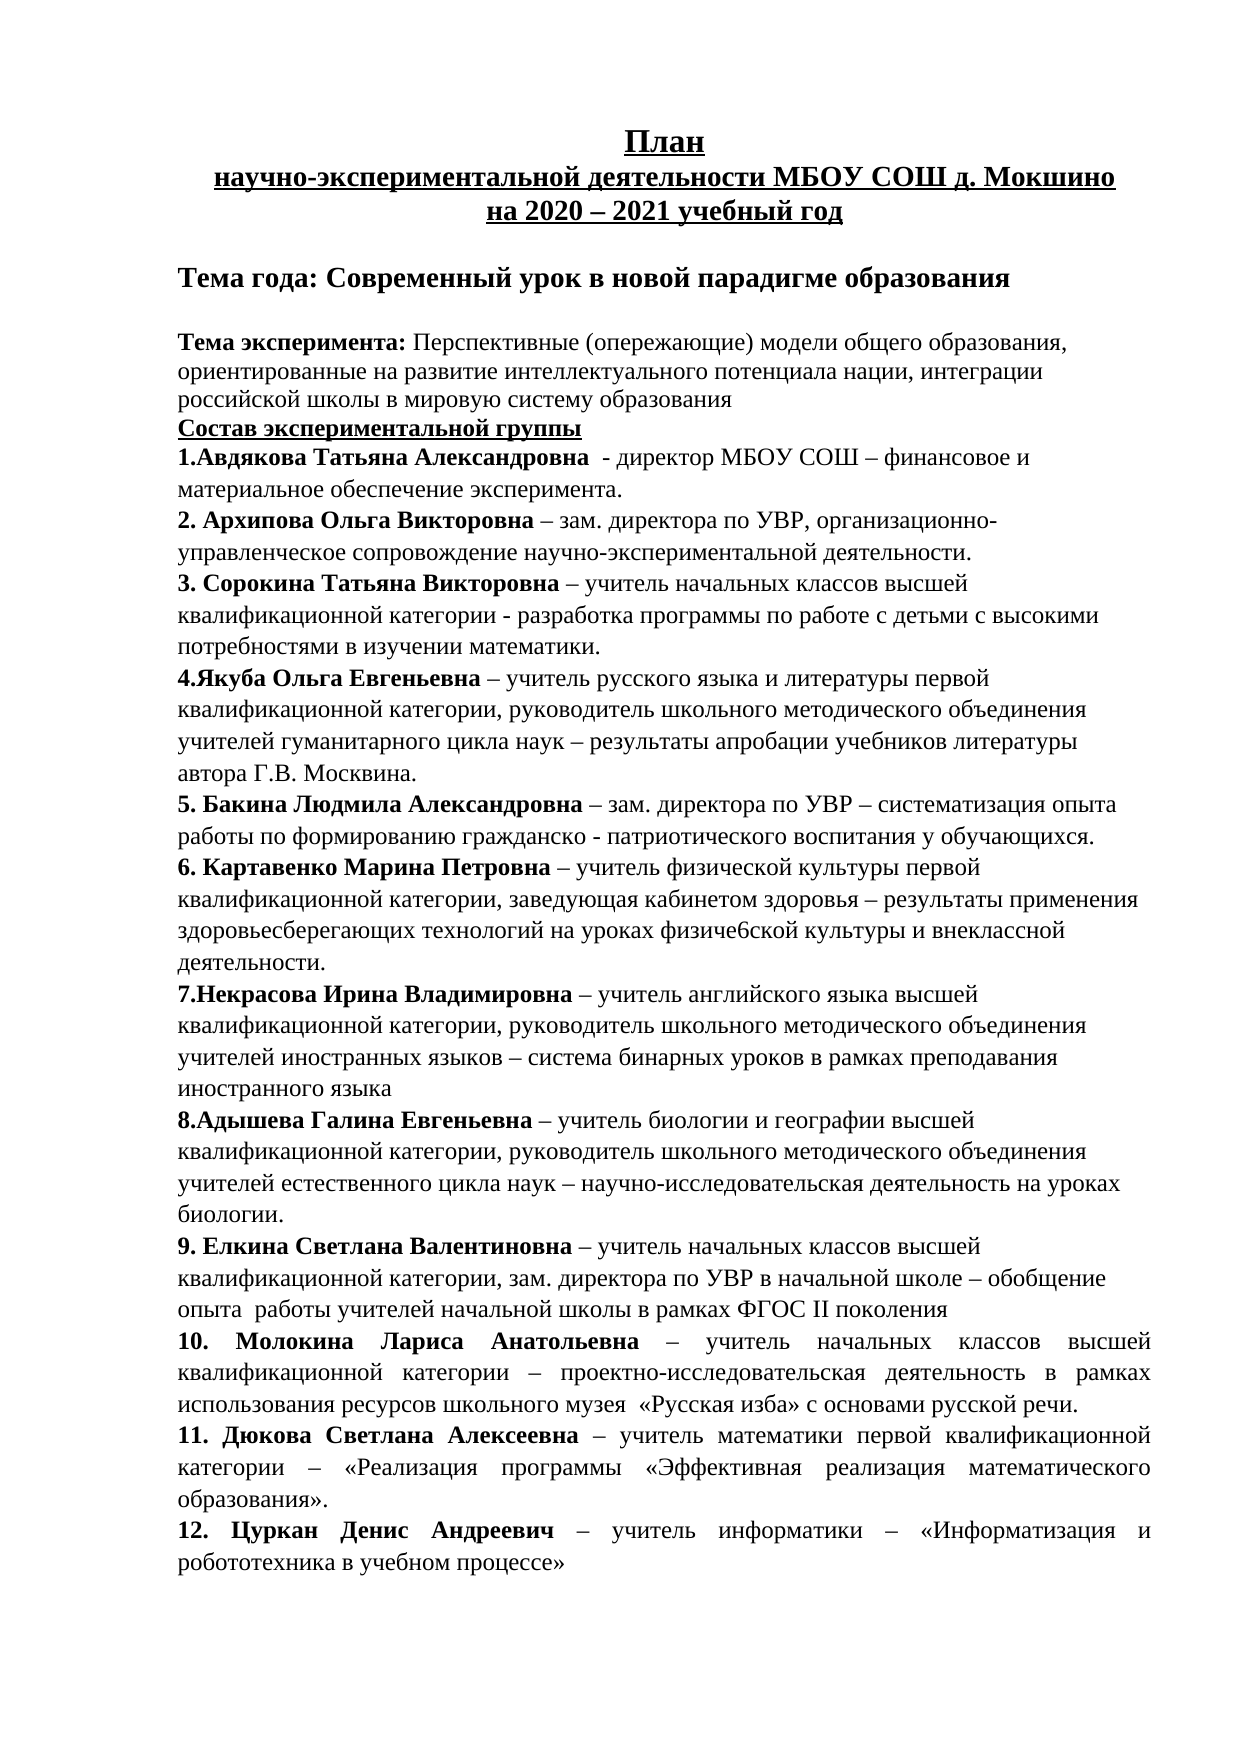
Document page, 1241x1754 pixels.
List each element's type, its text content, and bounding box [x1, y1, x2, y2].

text 4.Якуба Ольга Евгеньевна – учитель русского языка и литературы первой квалификационной категории, руководитель школьного методического объединения учителей гуманитарного цикла наук – результаты апробации учебников литературы автора Г.В. Москвина. [177, 663, 1152, 786]
text 11. Дюкова Светлана Алексеевна – учитель математики первой квалификационной категории – «Реализация программы «Эффективная реализация математического образования». [177, 1421, 1152, 1512]
text 6. Картавенко Марина Петровна – учитель физической культуры первой квалификационной категории, заведующая кабинетом здоровья – результаты применения здоровьесберегающих технологий на уроках физиче6ской культуры и внеклассной деятельности. [177, 852, 1152, 976]
text 7.Некрасова Ирина Владимировна – учитель английского языка высшей квалификационной категории, руководитель школьного методического объединения учителей иностранных языков – система бинарных уроков в рамках преподавания иностранного языка [177, 979, 1152, 1102]
text 5. Бакина Людмила Александровна – зам. директора по УВР – систематизация опыта работы по формированию гражданско - патриотического воспитания у обучающихся. [177, 789, 1152, 849]
text 12. Цуркан Денис Андреевич – учитель информатики – «Информатизация и робототехника в учебном процессе» [177, 1515, 1152, 1576]
text Состав экспериментальной группы [177, 413, 1152, 442]
text 10. Молокина Лариса Анатольевна – учитель начальных классов высшей квалификационной категории – проектно-исследовательская деятельность в рамках использования ресурсов школьного музея «Русская изба» с основами русской речи. [177, 1326, 1152, 1418]
text План [177, 121, 1152, 159]
text 3. Сорокина Татьяна Викторовна – учитель начальных классов высшей квалификационной категории - разработка программы по работе с детьми с высокими потребностями в изучении математики. [177, 568, 1152, 660]
text научно-экспериментальной деятельности МБОУ СОШ д. Мокшино [177, 159, 1152, 193]
text 9. Елкина Светлана Валентиновна – учитель начальных классов высшей квалификационной категории, зам. директора по УВР в начальной школе – обобщение опыта работы учителей начальной школы в рамках ФГОС II поколения [177, 1231, 1152, 1323]
text 1.Авдякова Татьяна Александровна - директор МБОУ СОШ – финансовое и материальное обеспечение эксперимента. [177, 442, 1152, 502]
text Тема эксперимента: Перспективные (опережающие) модели общего образования, ориентированные на развитие интеллектуального потенциала нации, интеграции российской школы в мировую систему образования [177, 327, 1152, 413]
text 8.Адышева Галина Евгеньевна – учитель биологии и географии высшей квалификационной категории, руководитель школьного методического объединения учителей естественного цикла наук – научно-исследовательская деятельность на уроках биологии. [177, 1105, 1152, 1228]
text на 2020 – 2021 учебный год [177, 193, 1152, 226]
text Тема года: Современный урок в новой парадигме образования [177, 260, 1152, 293]
text 2. Архипова Ольга Викторовна – зам. директора по УВР, организационно-управленческое сопровождение научно-экспериментальной деятельности. [177, 505, 1152, 566]
